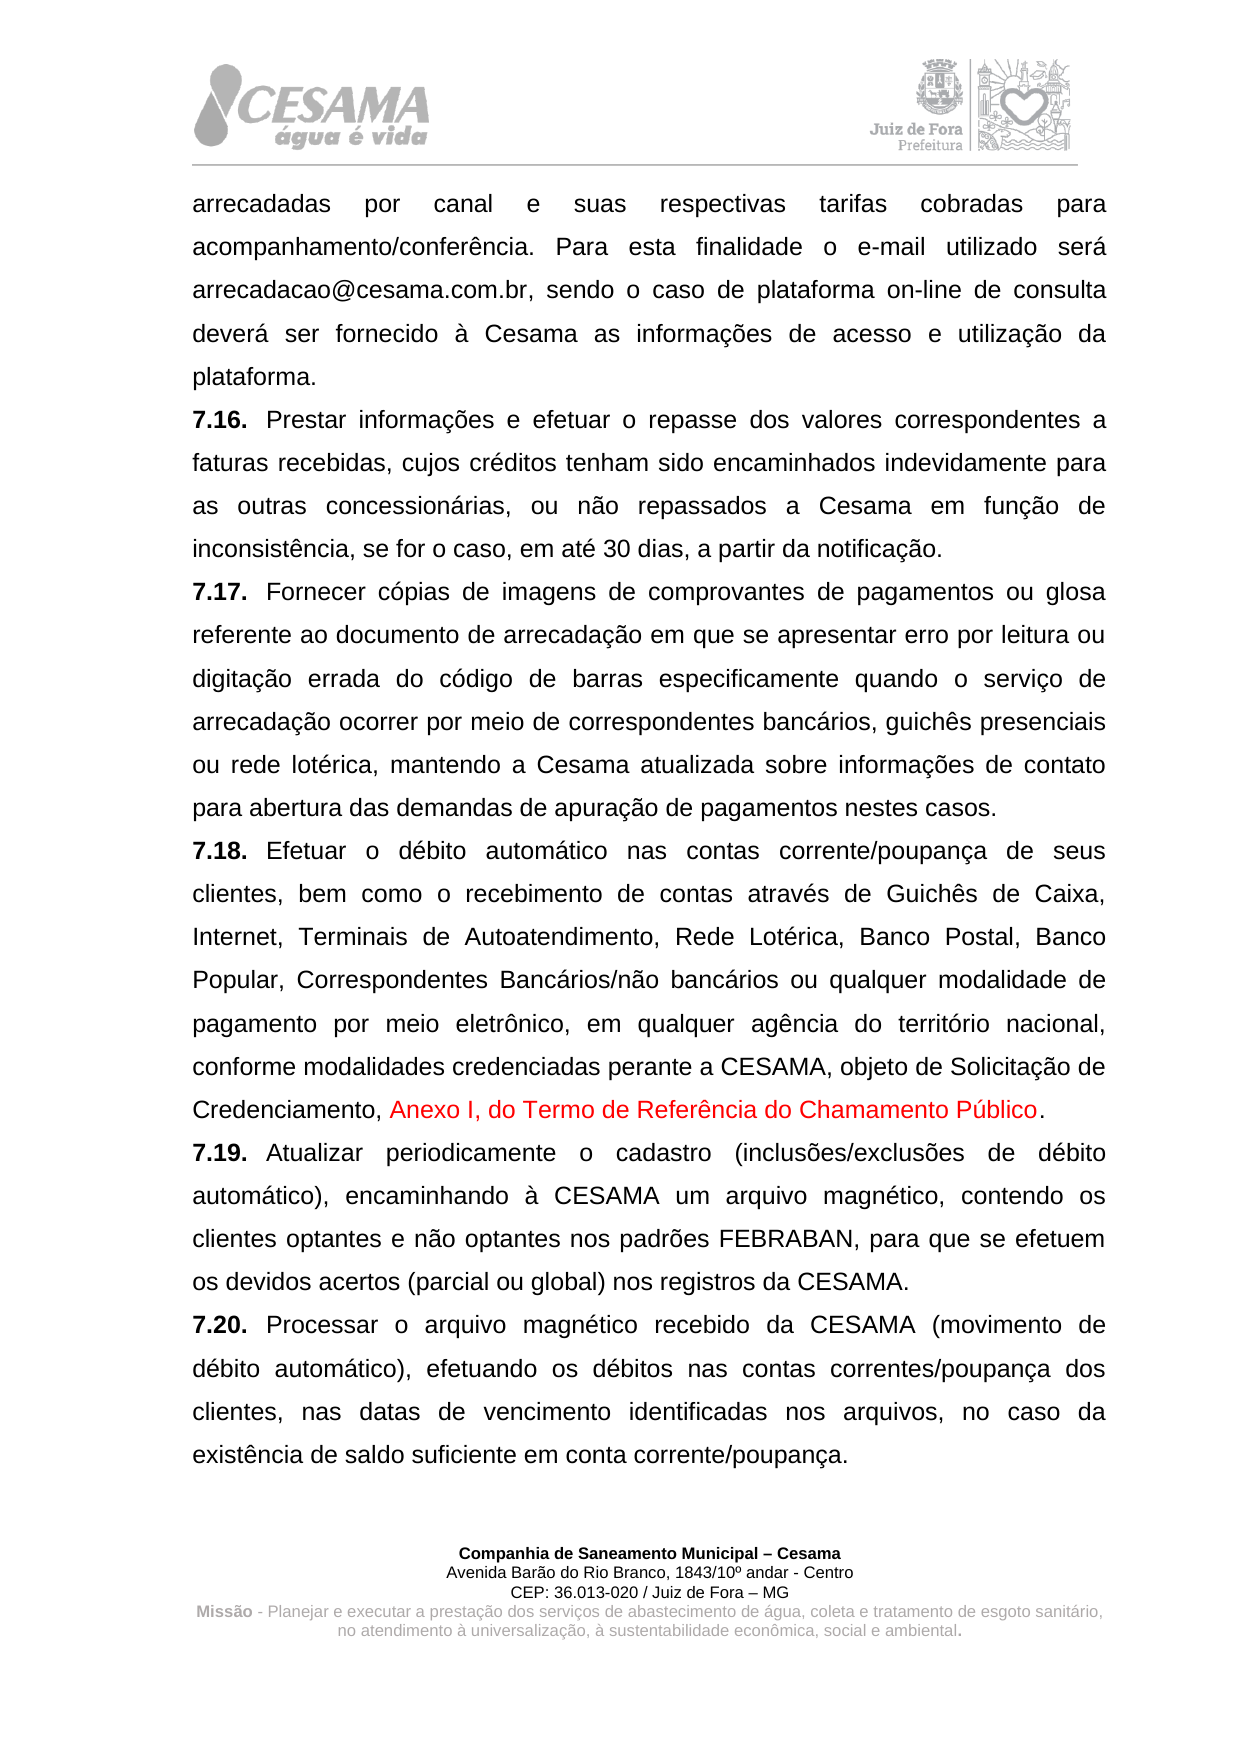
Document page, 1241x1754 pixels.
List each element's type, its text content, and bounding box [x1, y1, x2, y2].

list Atualizar periodicamente o cadastro (inclusões/exclusões de débito automático), encaminhando à CESAMA um arquivo magnético, contendo os clientes optantes e não optantes nos padrões FEBRABAN, para que se efetuem os devidos acertos (parcial ou global) nos registros da CESAMA. [192, 1138, 1107, 1296]
list Processar o arquivo magnético recebido da CESAMA (movimento de débito automático), efetuando os débitos nas contas correntes/poupança dos clientes, nas datas de vencimento identificadas nos arquivos, no caso da existência de saldo suficiente em conta corrente/poupança. [192, 1311, 1107, 1469]
list Fornecer cópias de imagens de comprovantes de pagamentos ou glosa referente ao documento de arrecadação em que se apresentar erro por leitura ou digitação errada do código de barras especificamente quando o serviço de arrecadação ocorrer por meio de correspondentes bancários, guichês presenciais ou rede lotérica, mantendo a Cesama atualizada sobre informações de contato para abertura das demandas de apuração de pagamentos nestes casos. [192, 577, 1107, 822]
list Efetuar o débito automático nas contas corrente/poupança de seus clientes, bem como o recebimento de contas através de Guichês de Caixa, Internet, Terminais de Autoatendimento, Rede Lotérica, Banco Postal, Banco Popular, Correspondentes Bancários/não bancários ou qualquer modalidade de pagamento por meio eletrônico, em qualquer agência do território nacional, conforme modalidades credenciadas perante a CESAMA, objeto de Solicitação de Credenciamento, Anexo I, do Termo de Referência do Chamamento Público. [192, 836, 1107, 1124]
picture [192, 59, 1078, 166]
list Prestar informações e efetuar o repasse dos valores correspondentes a faturas recebidas, cujos créditos tenham sido encaminhados indevidamente para as outras concessionárias, ou não repassados a Cesama em função de inconsistência, se for o caso, em até 30 dias, a partir da notificação. [192, 405, 1107, 563]
